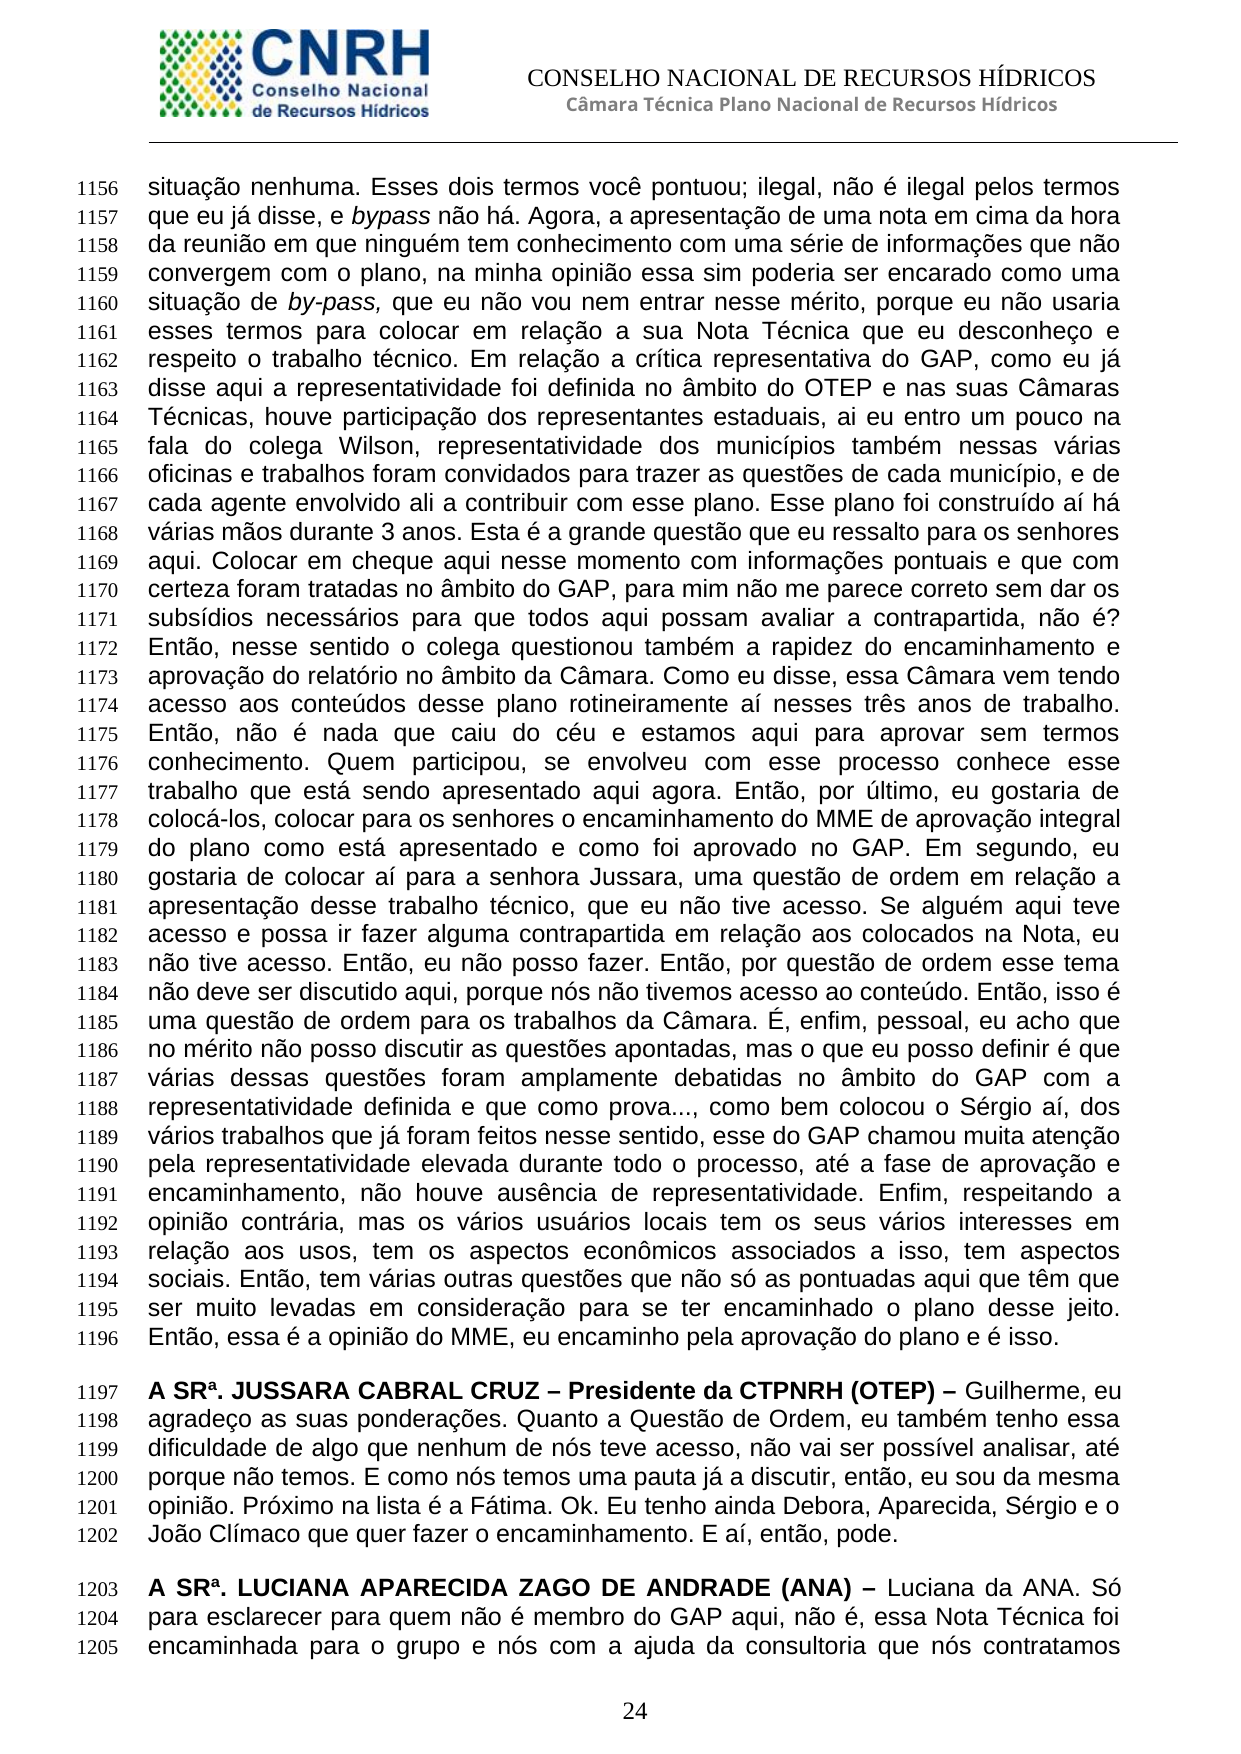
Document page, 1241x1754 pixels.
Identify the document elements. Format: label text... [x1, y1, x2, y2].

picture [159, 29, 429, 117]
text A SRª. JUSSARA CABRAL CRUZ – Presidente da CTPNRH (OTEP) – Guilherme, eu agradeço as suas ponderações. Quanto a Questão de Ordem, eu também tenho essa dificuldade de algo que nenhum de nós teve acesso, não vai ser possível analisar, até porque não temos. E como nós temos uma pauta já a discutir, então, eu sou da mesma opinião. Próximo na lista é a Fátima. Ok. Eu tenho ainda Debora, Aparecida, Sérgio e o João Clímaco que quer fazer o encaminhamento. E aí, então, pode. [148, 1376, 1122, 1548]
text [148, 1573, 1122, 1659]
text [148, 172, 1122, 1351]
